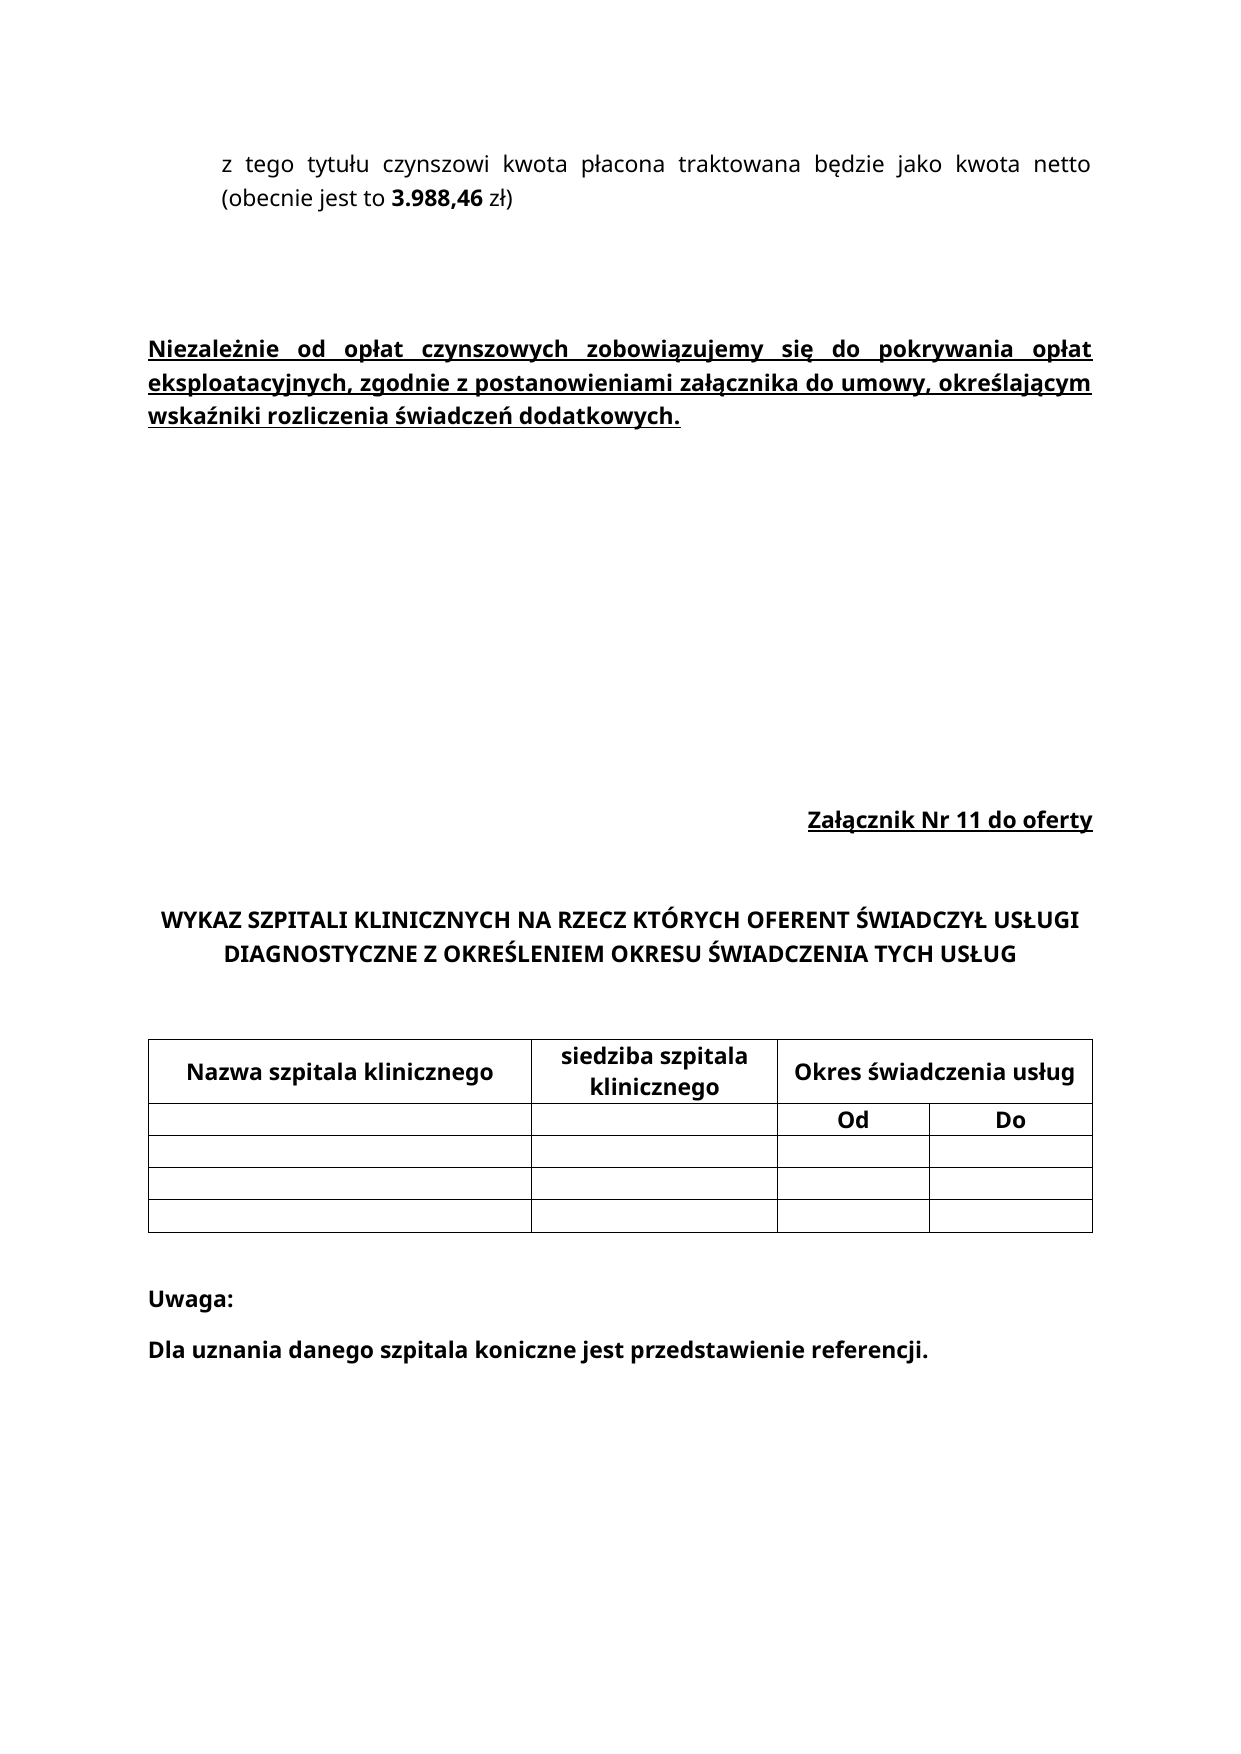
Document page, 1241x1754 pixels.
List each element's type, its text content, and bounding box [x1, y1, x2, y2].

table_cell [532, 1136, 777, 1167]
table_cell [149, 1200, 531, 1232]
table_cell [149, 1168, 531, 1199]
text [221, 148, 1092, 213]
text Dla uznania danego szpitala koniczne jest przedstawienie referencji. [148, 1333, 1092, 1365]
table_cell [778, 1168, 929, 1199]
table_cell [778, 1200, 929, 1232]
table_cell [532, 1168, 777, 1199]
text Niezależnie od opłat czynszowych zobowiązujemy się do pokrywania opłat eksploatacyjnych, zgodnie z postanowieniami załącznika do umowy, określającym wskaźniki rozliczenia świadczeń dodatkowych. [148, 395, 1092, 431]
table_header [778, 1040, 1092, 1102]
text Uwaga: [148, 1283, 1092, 1314]
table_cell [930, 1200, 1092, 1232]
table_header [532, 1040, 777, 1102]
text WYKAZ SZPITALI KLINICZNYCH NA RZECZ KTÓRYCH OFERENT ŚWIADCZYŁ USŁUGI DIAGNOSTYCZNE Z OKREŚLENIEM OKRESU ŚWIADCZENIA TYCH USŁUG [148, 904, 1092, 969]
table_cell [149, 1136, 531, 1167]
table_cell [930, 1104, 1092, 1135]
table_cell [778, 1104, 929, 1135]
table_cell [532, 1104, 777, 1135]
text Niezależnie od opłat czynszowych zobowiązujemy się do pokrywania opłat eksploatacyjnych, zgodnie z postanowieniami załącznika do umowy, określającym wskaźniki rozliczenia świadczeń dodatkowych. [148, 361, 1092, 393]
text Załącznik Nr 11 do oferty [148, 803, 1092, 835]
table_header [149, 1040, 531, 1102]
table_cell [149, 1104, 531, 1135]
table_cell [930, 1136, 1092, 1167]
text Niezależnie od opłat czynszowych zobowiązujemy się do pokrywania opłat eksploatacyjnych, zgodnie z postanowieniami załącznika do umowy, określającym wskaźniki rozliczenia świadczeń dodatkowych. [148, 333, 1092, 359]
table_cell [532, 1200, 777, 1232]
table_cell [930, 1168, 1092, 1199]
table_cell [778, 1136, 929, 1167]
